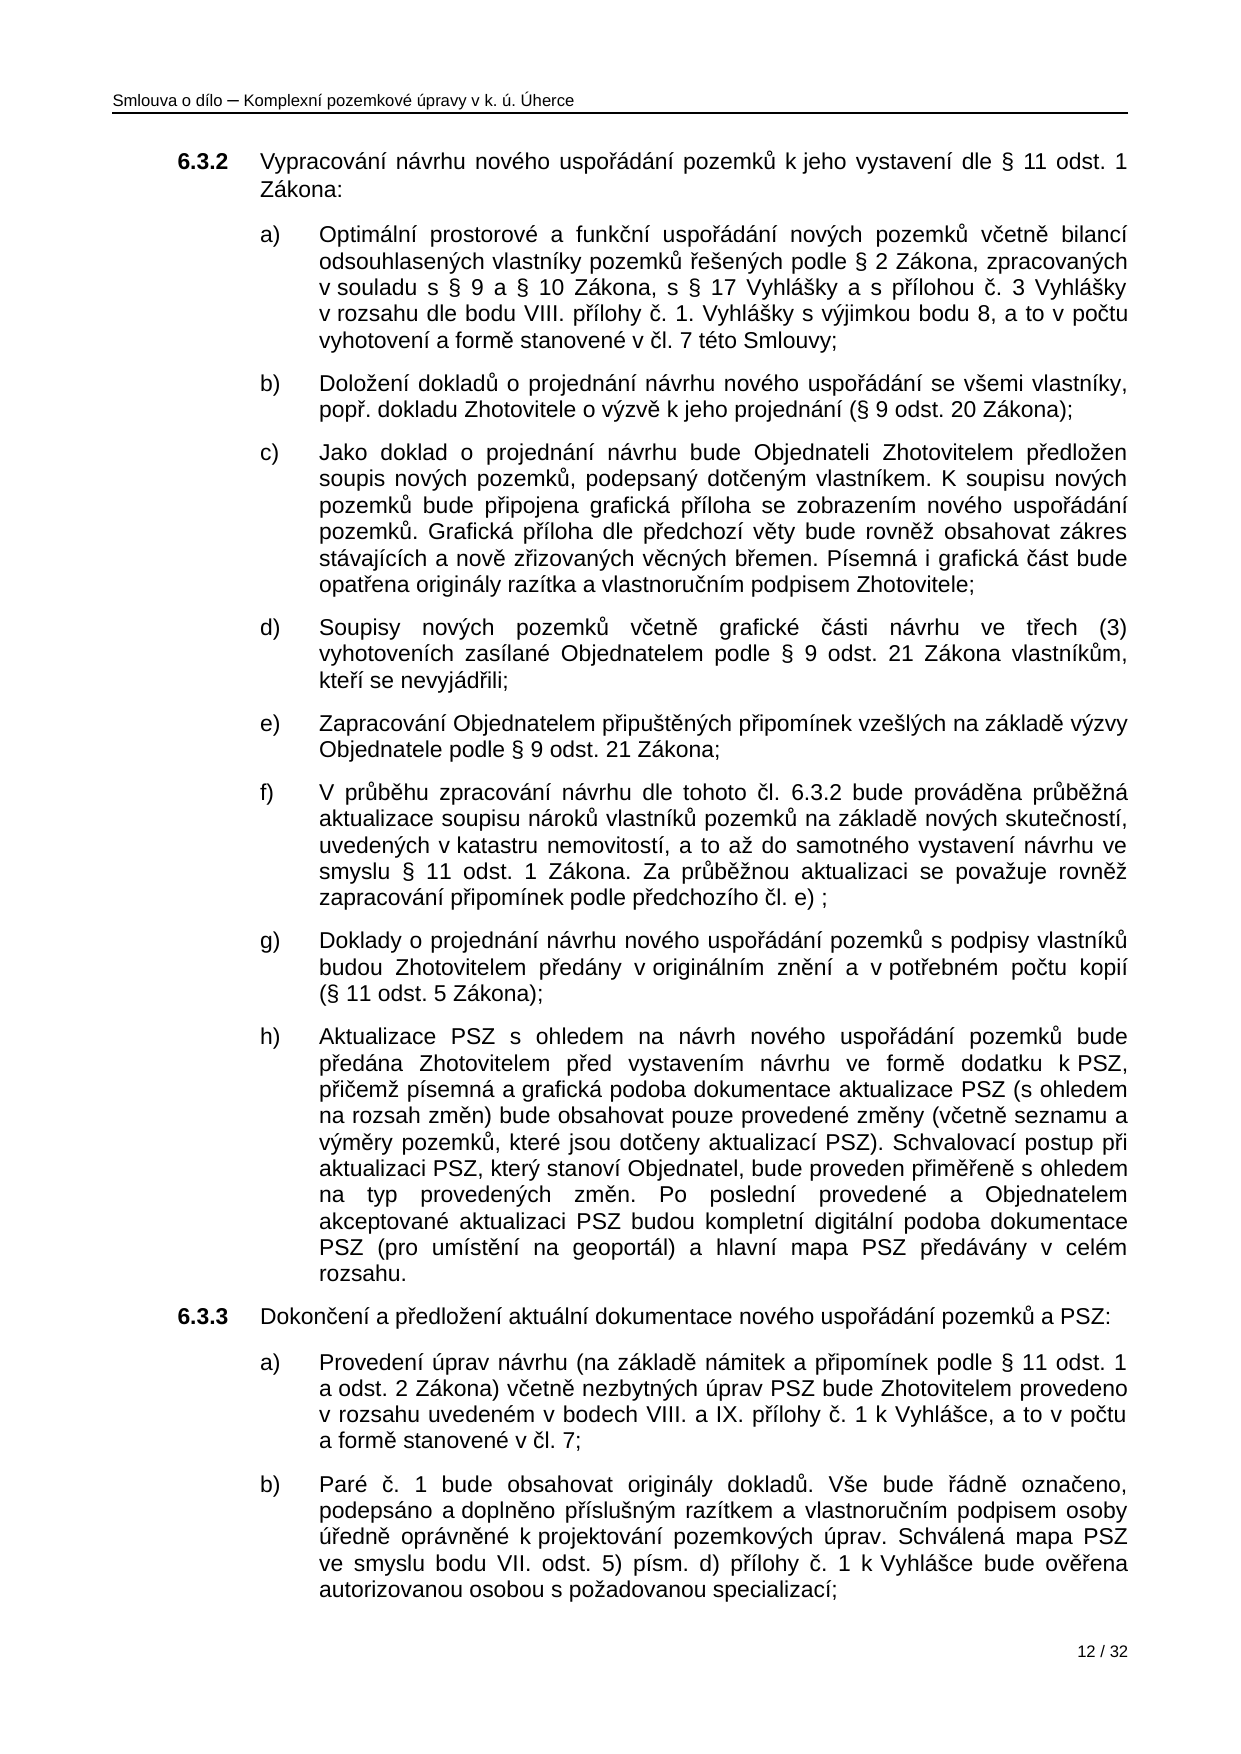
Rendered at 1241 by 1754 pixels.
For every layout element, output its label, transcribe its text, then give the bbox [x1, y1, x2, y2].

text Vypracování návrhu nového uspořádání pozemků k jeho vystavení dle § 11 odst. 1 Zákona: [177, 148, 1128, 202]
list V průběhu zpracování návrhu dle tohoto čl. 6.3.2 bude prováděna průběžná aktualizace soupisu nároků vlastníků pozemků na základě nových skutečností, uvedených v katastru nemovitostí, a to až do samotného vystavení návrhu ve smyslu § 11 odst. 1 Zákona. Za průběžnou aktualizaci se považuje rovněž zapracování připomínek podle předchozího čl. e) ; [260, 779, 1128, 911]
list Doklady o projednání návrhu nového uspořádání pozemků s podpisy vlastníků budou Zhotovitelem předány v originálním znění a v potřebném počtu kopií (§ 11 odst. 5 Zákona); [260, 927, 1128, 1006]
list Jako doklad o projednání návrhu bude Objednateli Zhotovitelem předložen soupis nových pozemků, podepsaný dotčeným vlastníkem. K soupisu nových pozemků bude připojena grafická příloha se zobrazením nového uspořádání pozemků. Grafická příloha dle předchozí věty bude rovněž obsahovat zákres stávajících a nově zřizovaných věcných břemen. Písemná i grafická část bude opatřena originály razítka a vlastnoručním podpisem Zhotovitele; [260, 439, 1128, 597]
list Provedení úprav návrhu (na základě námitek a připomínek podle § 11 odst. 1 a odst. 2 Zákona) včetně nezbytných úprav PSZ bude Zhotovitelem provedeno v rozsahu uvedeném v bodech VIII. a IX. přílohy č. 1 k Vyhlášce, a to v počtu a formě stanovené v čl. 7; [260, 1348, 1128, 1454]
list Aktualizace PSZ s ohledem na návrh nového uspořádání pozemků bude předána Zhotovitelem před vystavením návrhu ve formě dodatku k PSZ, přičemž písemná a grafická podoba dokumentace aktualizace PSZ (s ohledem na rozsah změn) bude obsahovat pouze provedené změny (včetně seznamu a výměry pozemků, které jsou dotčeny aktualizací PSZ). Schvalovací postup při aktualizaci PSZ, který stanoví Objednatel, bude proveden přiměřeně s ohledem na typ provedených změn. Po poslední provedené a Objednatelem akceptované aktualizaci PSZ budou kompletní digitální podoba dokumentace PSZ (pro umístění na geoportál) a hlavní mapa PSZ předávány v celém rozsahu. [260, 1023, 1128, 1287]
list Optimální prostorové a funkční uspořádání nových pozemků včetně bilancí odsouhlasených vlastníky pozemků řešených podle § 2 Zákona, zpracovaných v souladu s § 9 a § 10 Zákona, s § 17 Vyhlášky a s přílohou č. 3 Vyhlášky v rozsahu dle bodu VIII. přílohy č. 1. Vyhlášky s výjimkou bodu 8, a to v počtu vyhotovení a formě stanovené v čl. 7 této Smlouvy; [260, 221, 1128, 353]
list Zapracování Objednatelem připuštěných připomínek vzešlých na základě výzvy Objednatele podle § 9 odst. 21 Zákona; [260, 709, 1128, 762]
list Soupisy nových pozemků včetně grafické části návrhu ve třech (3) vyhotoveních zasílané Objednatelem podle § 9 odst. 21 Zákona vlastníkům, kteří se nevyjádřili; [260, 614, 1128, 693]
list Doložení dokladů o projednání návrhu nového uspořádání se všemi vlastníky, popř. dokladu Zhotovitele o výzvě k jeho projednání (§ 9 odst. 20 Zákona); [260, 370, 1128, 422]
text Dokončení a předložení aktuální dokumentace nového uspořádání pozemků a PSZ: [177, 1303, 1128, 1330]
list Paré č. 1 bude obsahovat originály dokladů. Vše bude řádně označeno, podepsáno a doplněno příslušným razítkem a vlastnoručním podpisem osoby úředně oprávněné k projektování pozemkových úprav. Schválená mapa PSZ ve smyslu bodu VII. odst. 5) písm. d) přílohy č. 1 k Vyhlášce bude ověřena autorizovanou osobou s požadovanou specializací; [260, 1471, 1128, 1602]
